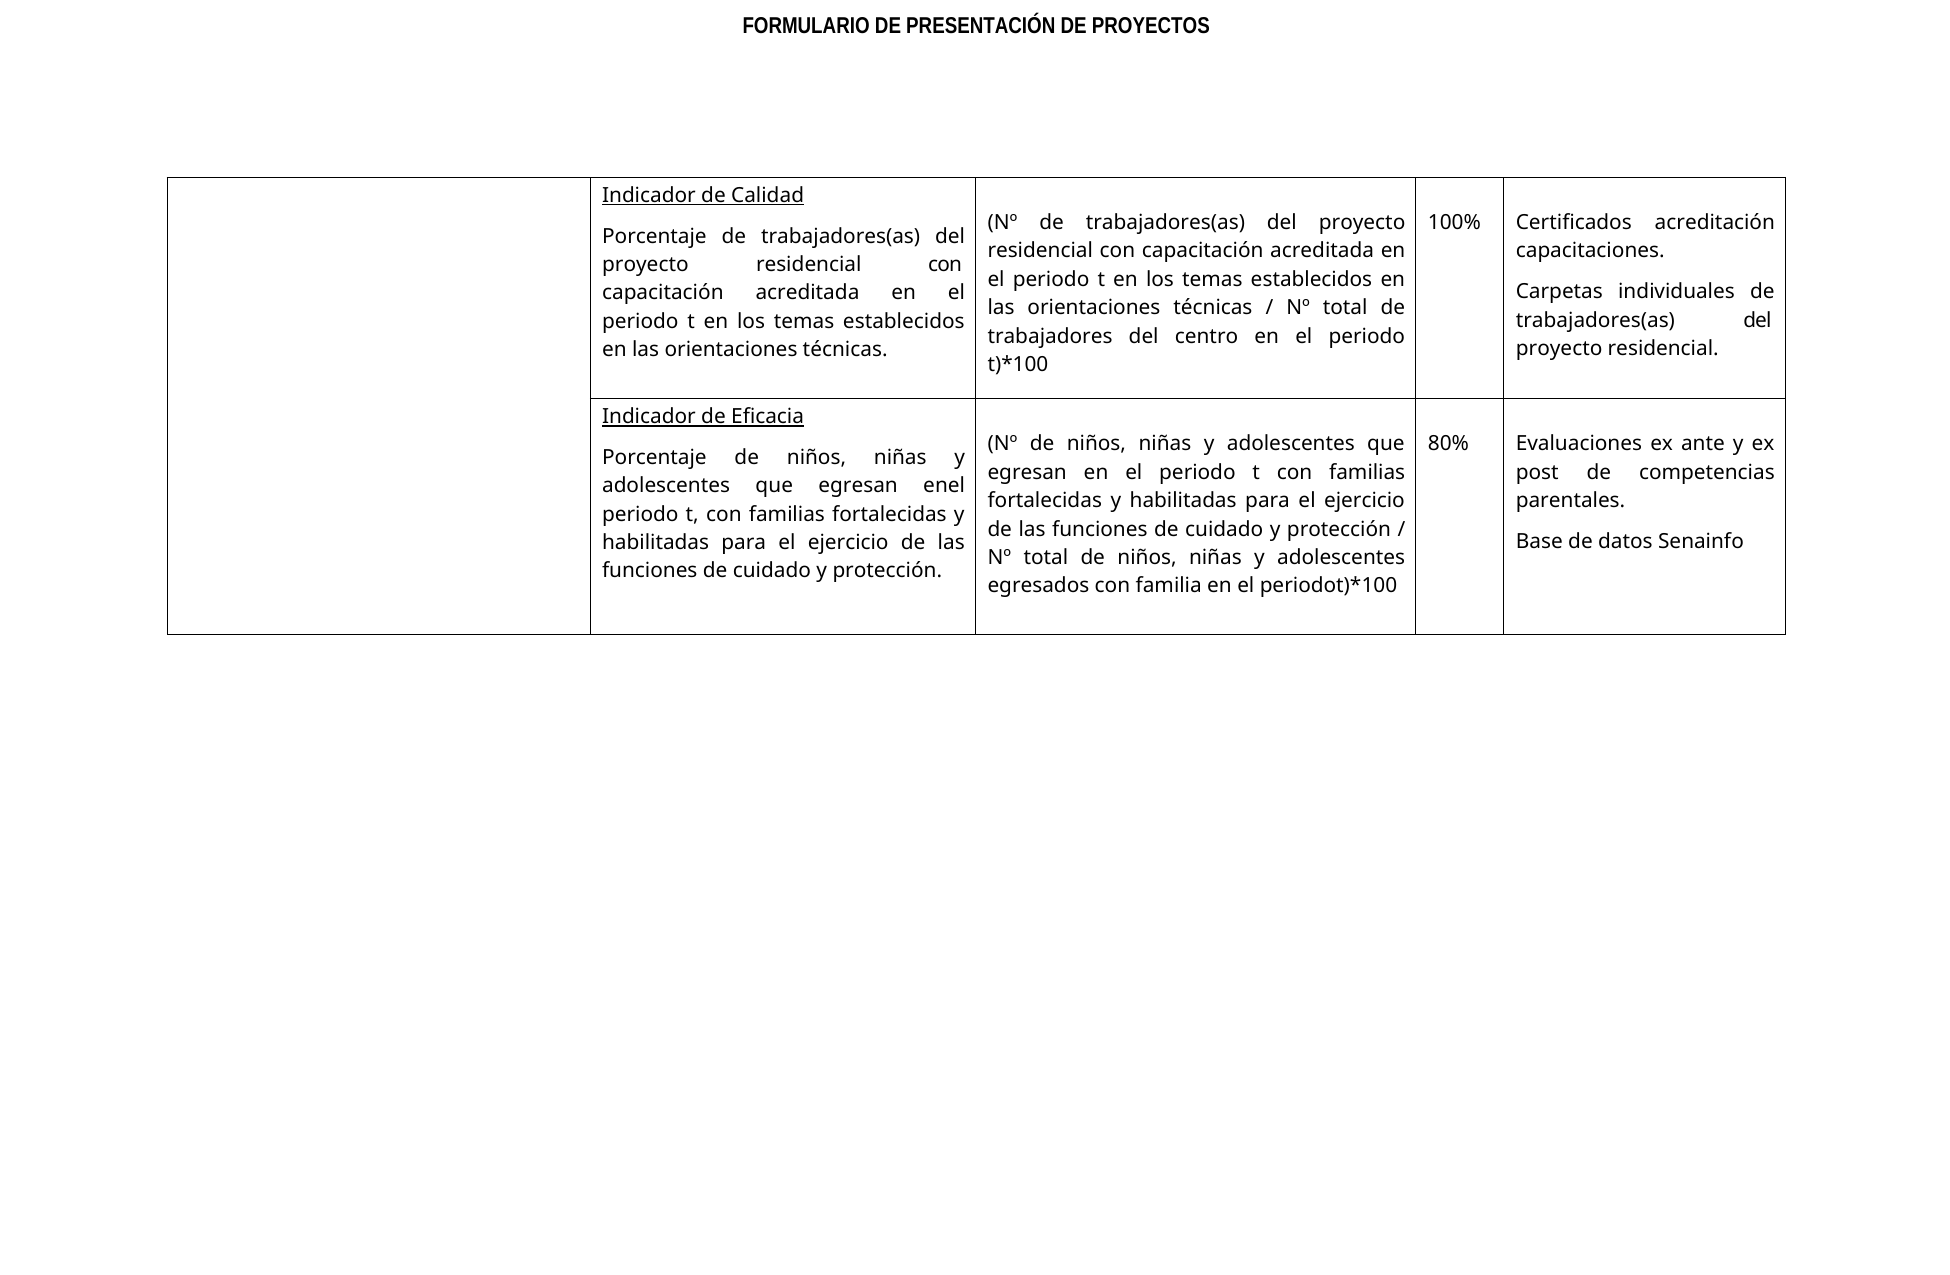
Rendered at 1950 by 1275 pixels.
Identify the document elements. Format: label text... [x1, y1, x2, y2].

table_cell (Nº de niños, niñas y adolescentes que egresan en el periodo t con familias fortalecidas y habilitadas para el ejercicio de las funciones de cuidado y protección / Nº total de niños, niñas y adolescentes egresados con familia en el periodot)*100 [976, 399, 1415, 634]
table_header [168, 178, 590, 634]
table_cell 80% [1416, 399, 1503, 634]
table_header Indicador de Calidad Porcentaje de trabajadores(as) del proyecto residencial con capacitación acreditada en el periodo t en los temas establecidos en las orientaciones técnicas. [591, 178, 975, 398]
table_header 100% [1416, 178, 1503, 398]
table_cell Indicador de Eficacia Porcentaje de niños, niñas y adolescentes que egresan enel periodo t, con familias fortalecidas y habilitadas para el ejercicio de las funciones de cuidado y protección. [591, 399, 975, 634]
table_header (Nº de trabajadores(as) del proyecto residencial con capacitación acreditada en el periodo t en los temas establecidos en las orientaciones técnicas / Nº total de trabajadores del centro en el periodo t)*100 [976, 178, 1415, 398]
table_header Certificados acreditación capacitaciones. Carpetas individuales de trabajadores(as) del proyecto residencial. [1504, 178, 1785, 398]
table_cell Evaluaciones ex ante y ex post de competencias parentales. Base de datos Senainfo [1504, 399, 1785, 634]
